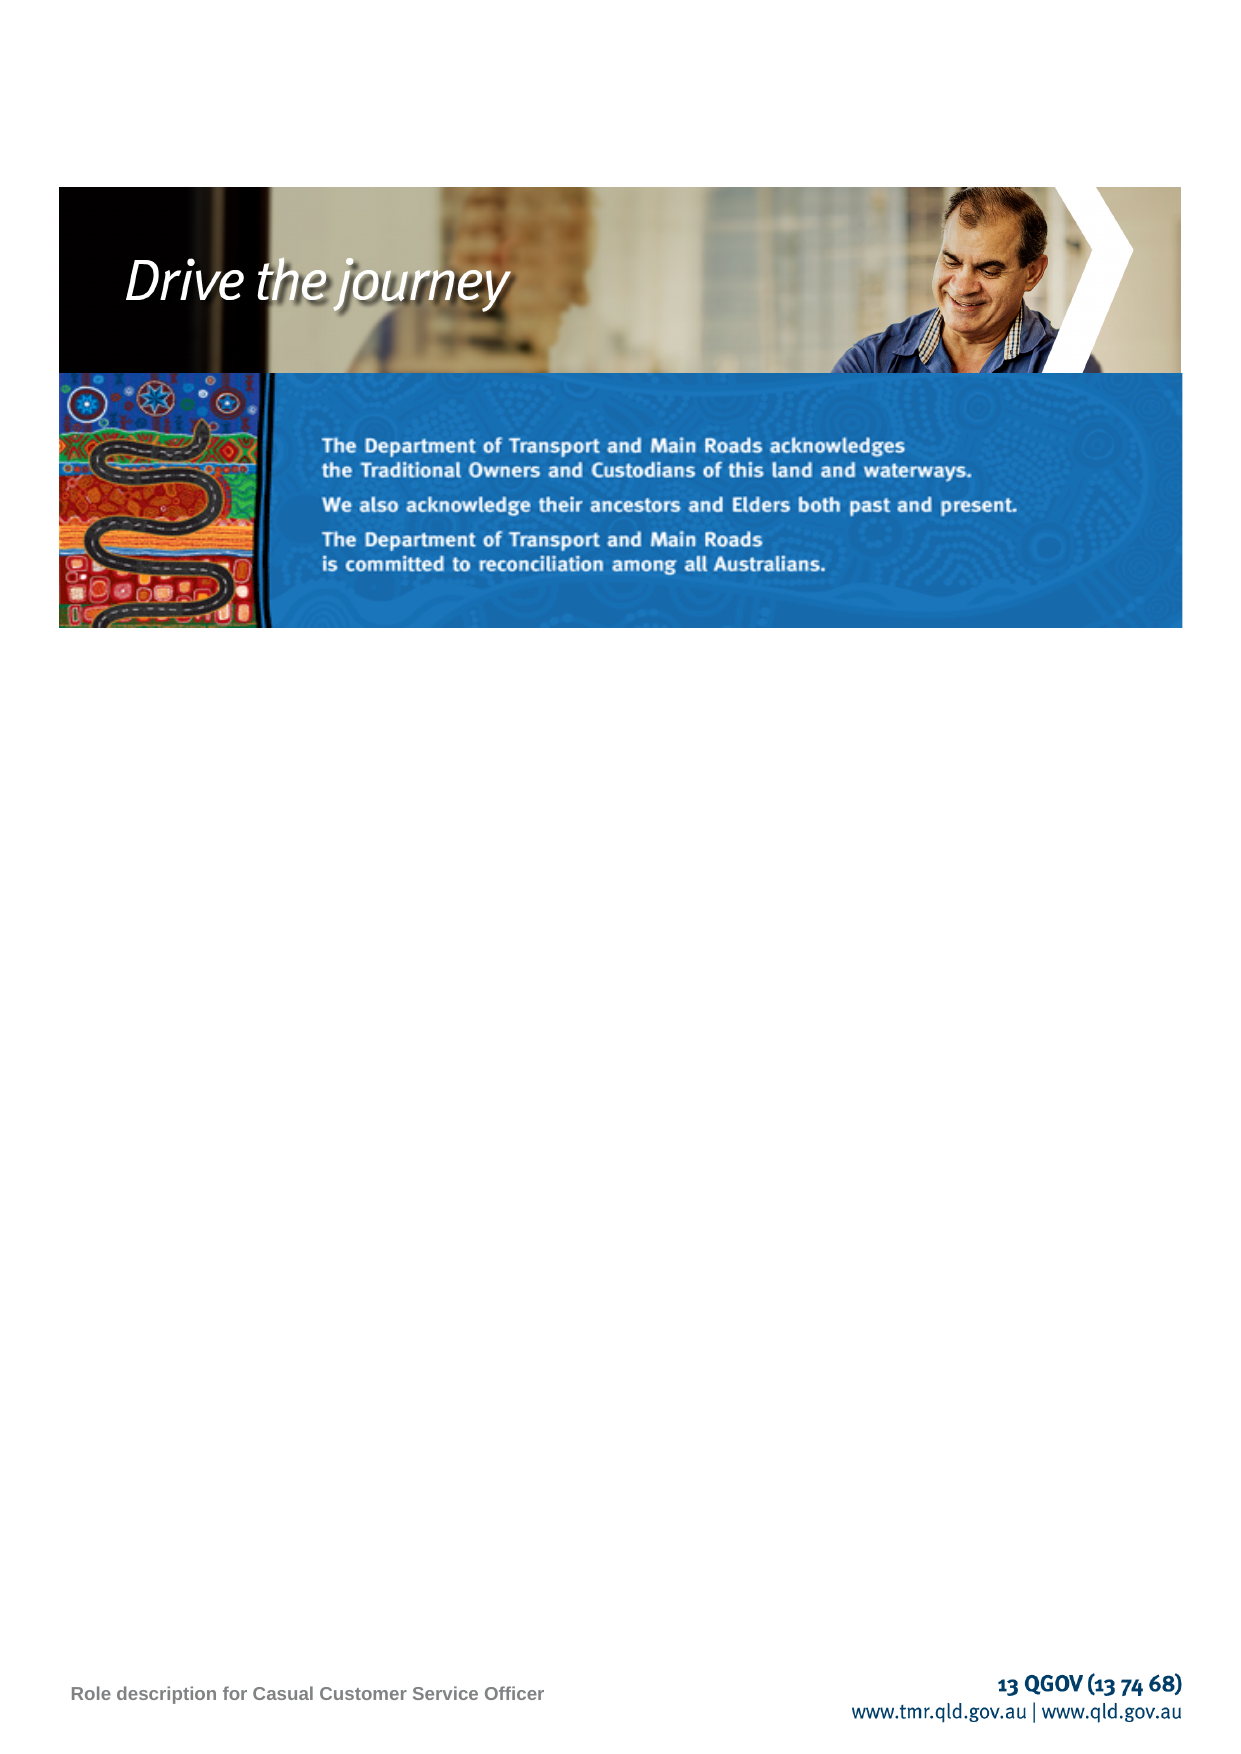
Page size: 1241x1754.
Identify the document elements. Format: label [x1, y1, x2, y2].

picture [842, 1652, 1240, 1754]
picture [59, 187, 1183, 628]
